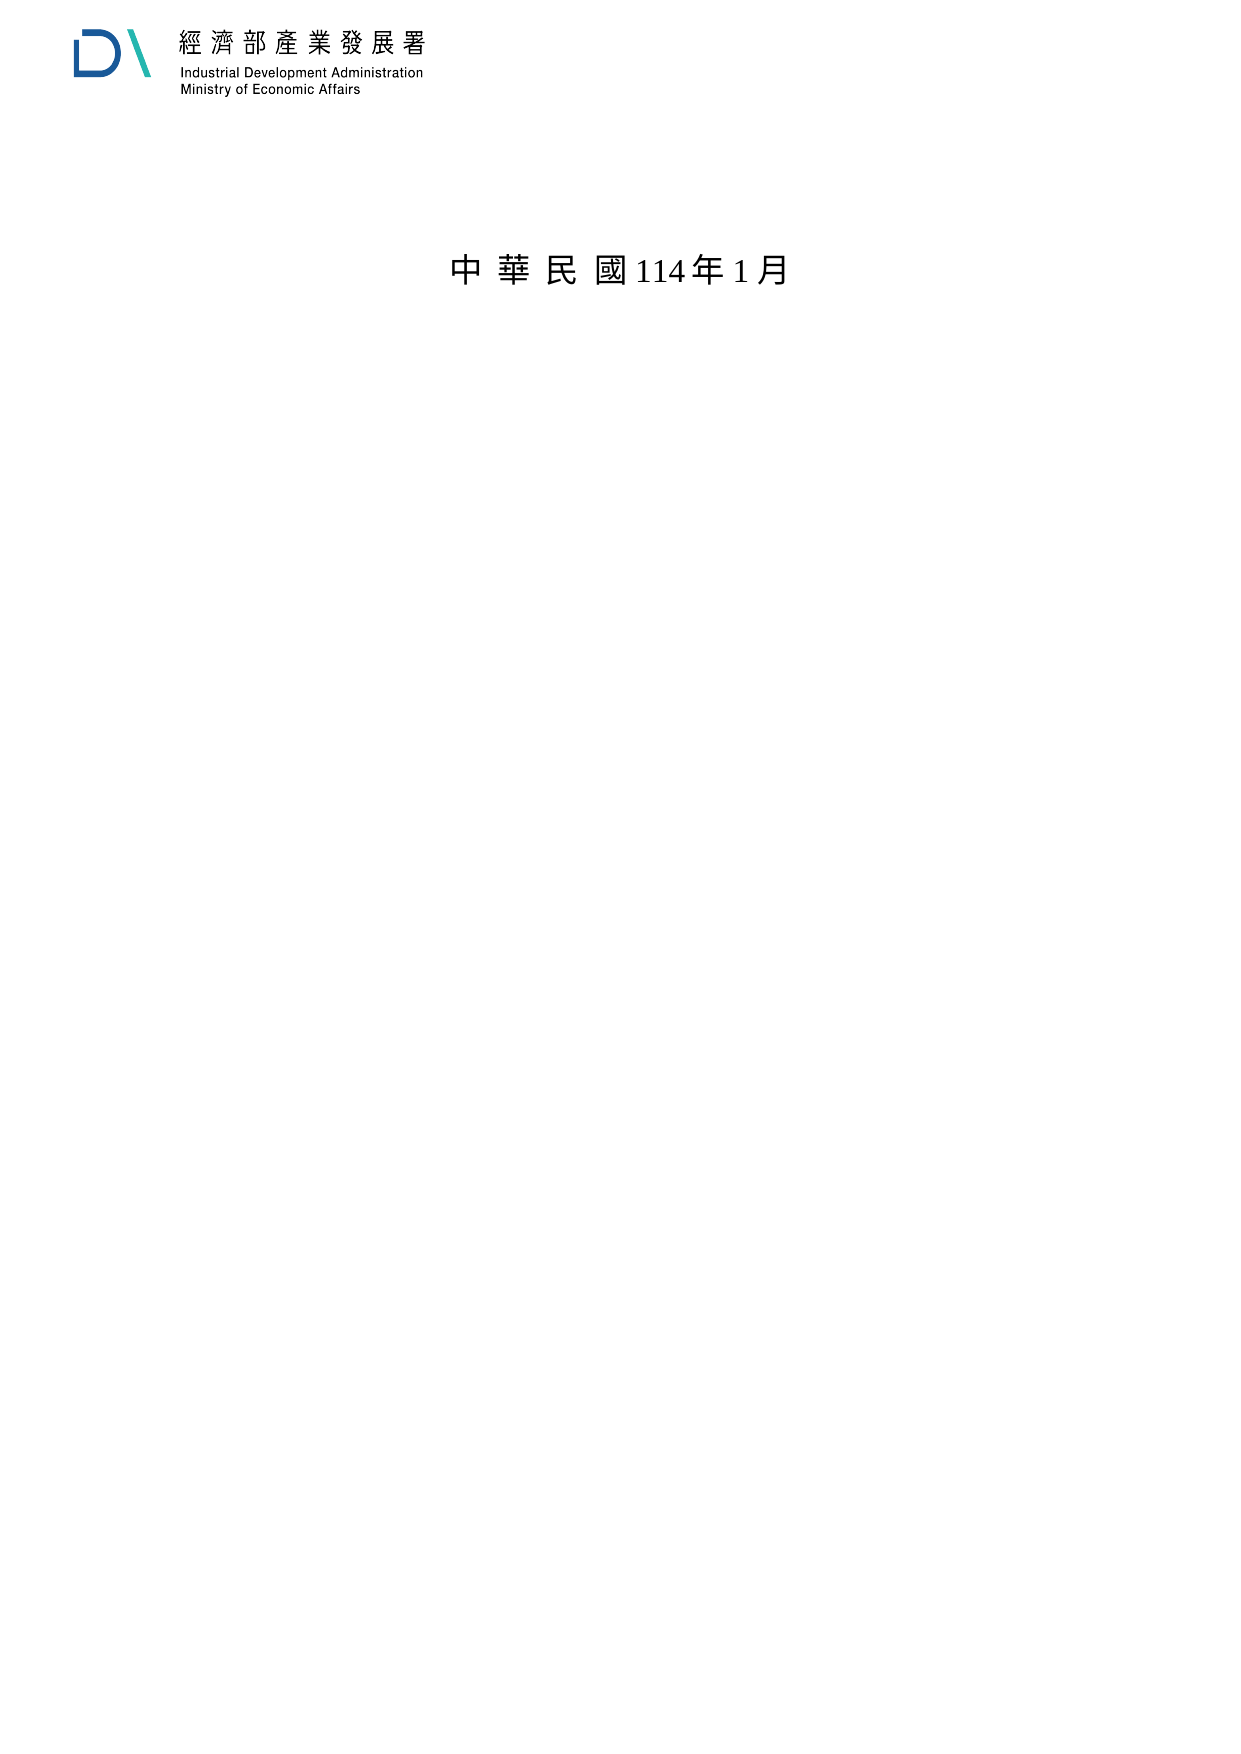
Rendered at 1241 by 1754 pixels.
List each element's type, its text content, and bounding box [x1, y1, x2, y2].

text 中 華 民 國 114年 1 月 [148, 221, 1092, 314]
picture [73, 29, 425, 97]
